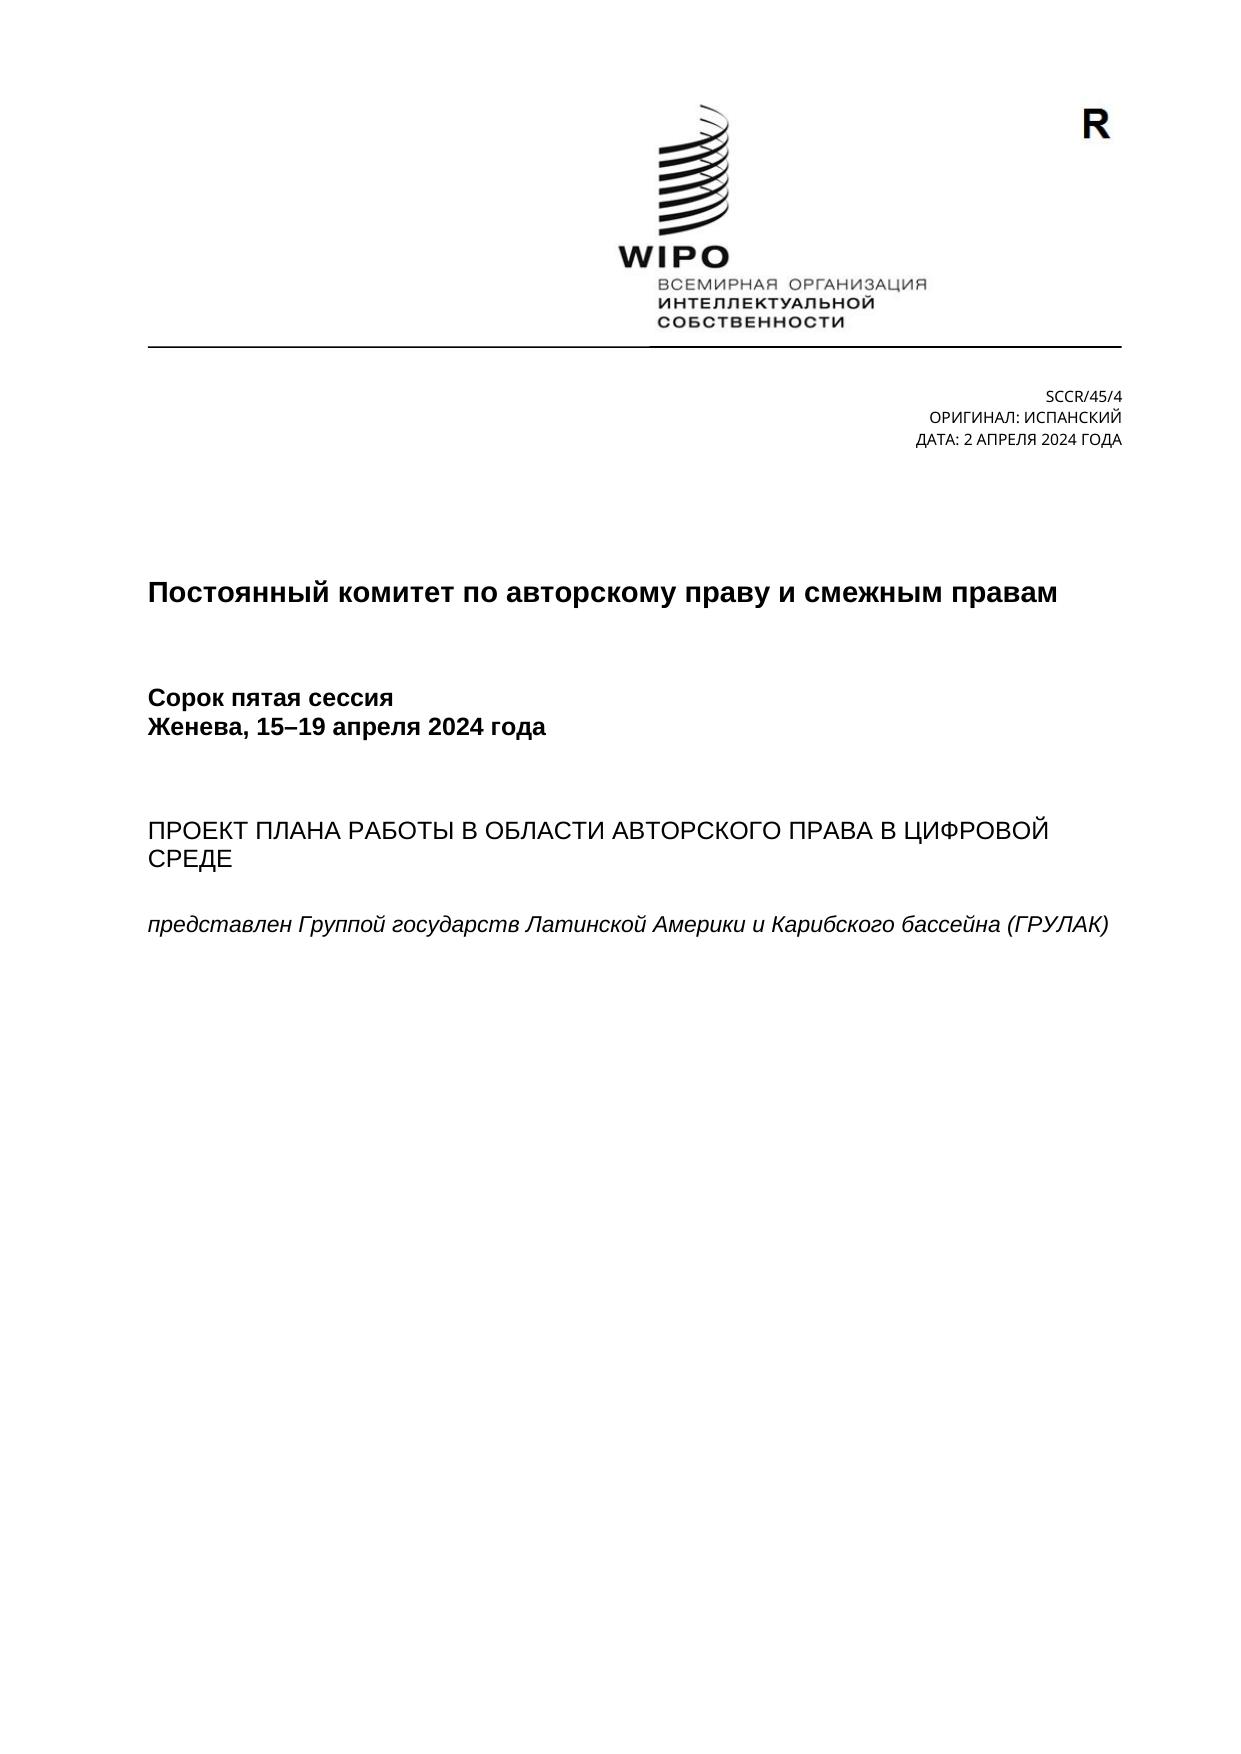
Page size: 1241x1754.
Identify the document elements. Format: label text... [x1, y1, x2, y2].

text ДАТА: 2 АПРЕЛЯ 2024 ГОДА [148, 428, 1122, 449]
text Постоянный комитет по авторскому праву и смежным правам [148, 574, 1122, 608]
text ПРОЕКТ ПЛАНА РАБОТЫ В ОБЛАСТИ АВТОРСКОГО ПРАВА В ЦИФРОВОЙ СРЕДЕ [148, 816, 1122, 873]
text Сорок пятая сессия [148, 683, 1122, 712]
text представлен Группой государств Латинской Америки и Карибского бассейна (ГРУЛАК) [148, 911, 1122, 937]
text Женева, 15–19 апреля 2024 года [148, 712, 1122, 741]
text ОРИГИНАЛ: ИСПАНСКИЙ [148, 407, 1122, 428]
text SCCR/45/4 [148, 386, 1122, 407]
picture [589, 79, 1123, 347]
